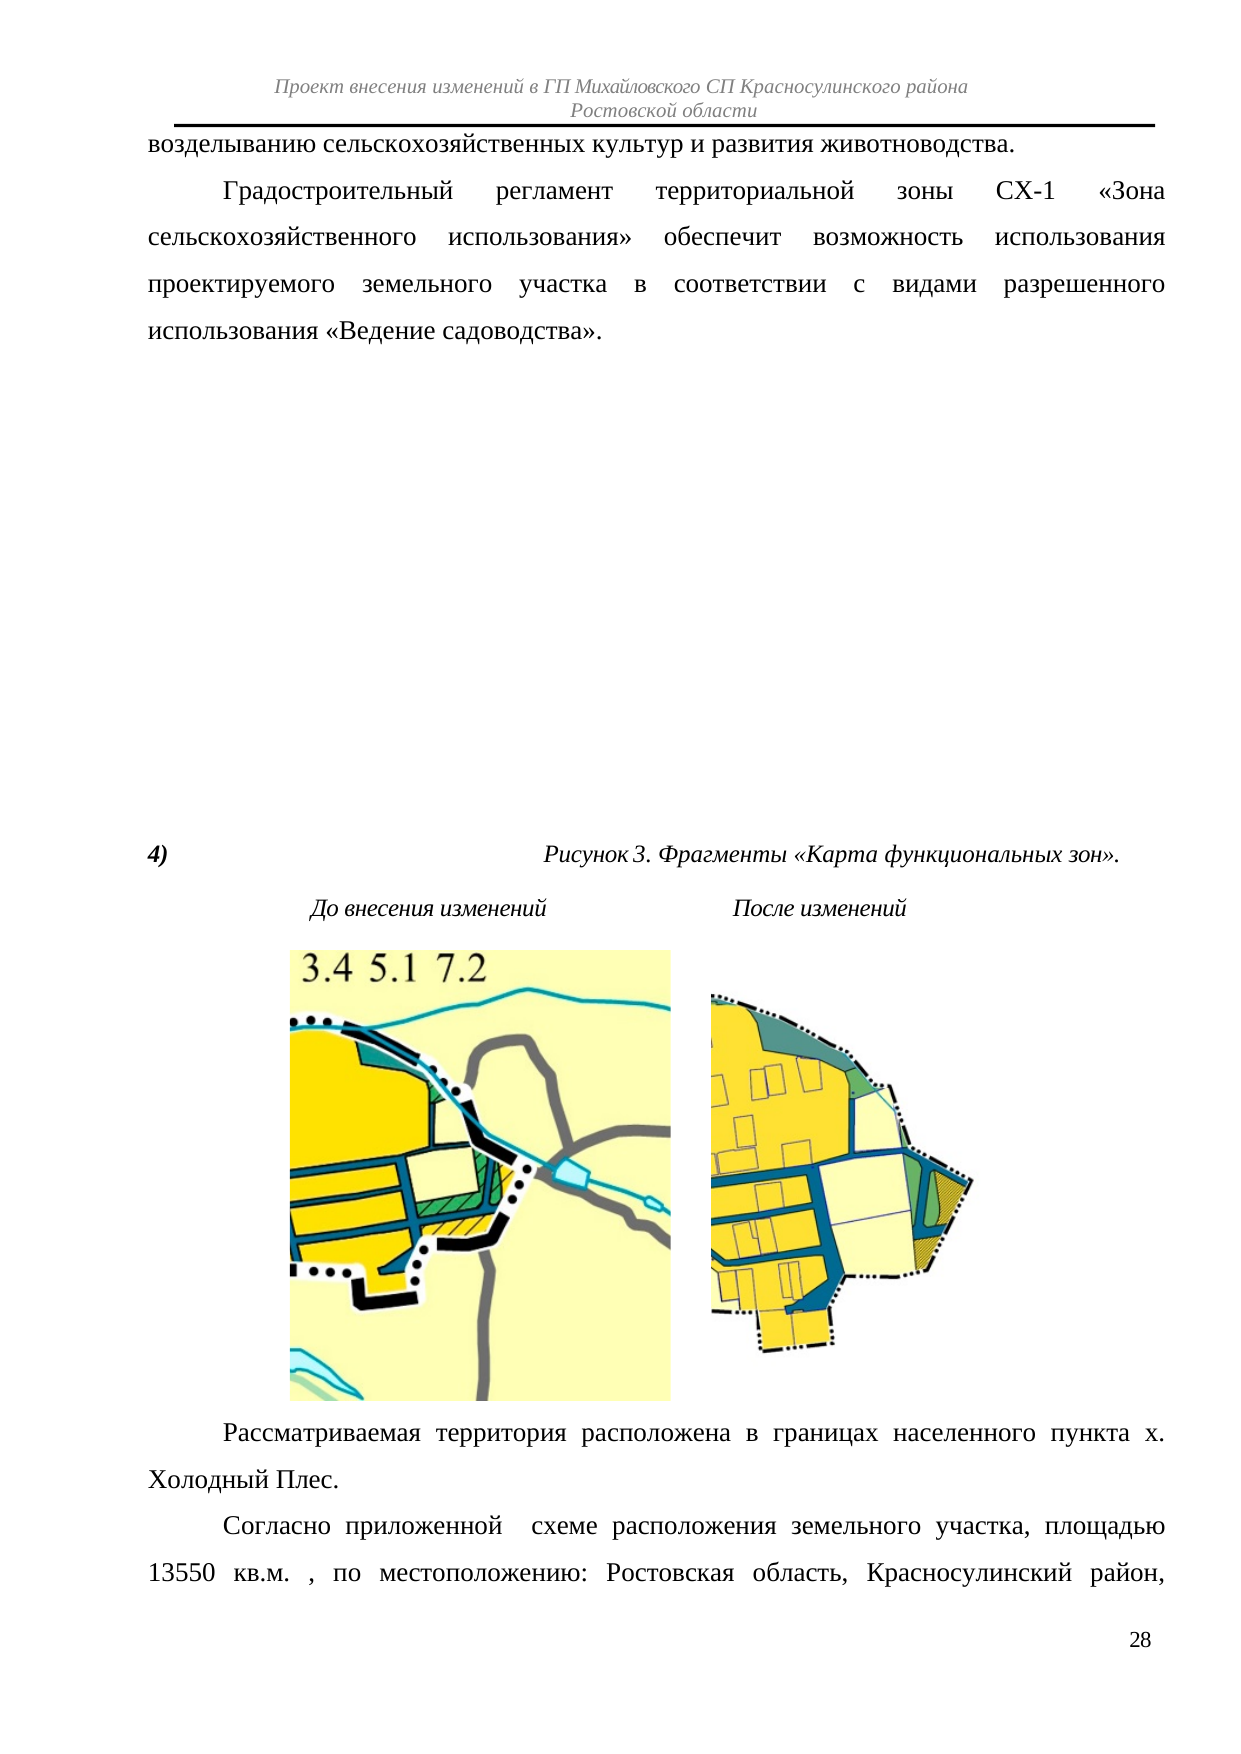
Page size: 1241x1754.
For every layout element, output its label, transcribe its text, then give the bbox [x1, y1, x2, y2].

picture [711, 1174, 813, 1219]
text До внесения изменений После изменений [148, 893, 1122, 922]
picture [289, 950, 671, 1401]
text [148, 127, 1166, 158]
text Рассматриваемая территория расположена в границах населенного пункта х. Холодный Плес. [148, 1416, 1166, 1494]
picture [711, 955, 1044, 1401]
text 4) Рисунок 3. Фрагменты «Карта функциональных зон». [148, 839, 1122, 868]
picture [711, 1208, 822, 1261]
text Градостроительный регламент территориальной зоны СХ-1 «Зона сельскохозяйственного использования» обеспечит возможность использования проектируемого земельного участка в соответствии с видами разрешенного использования «Ведение садоводства». [148, 174, 1166, 345]
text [148, 1509, 1166, 1587]
picture [289, 1162, 408, 1238]
